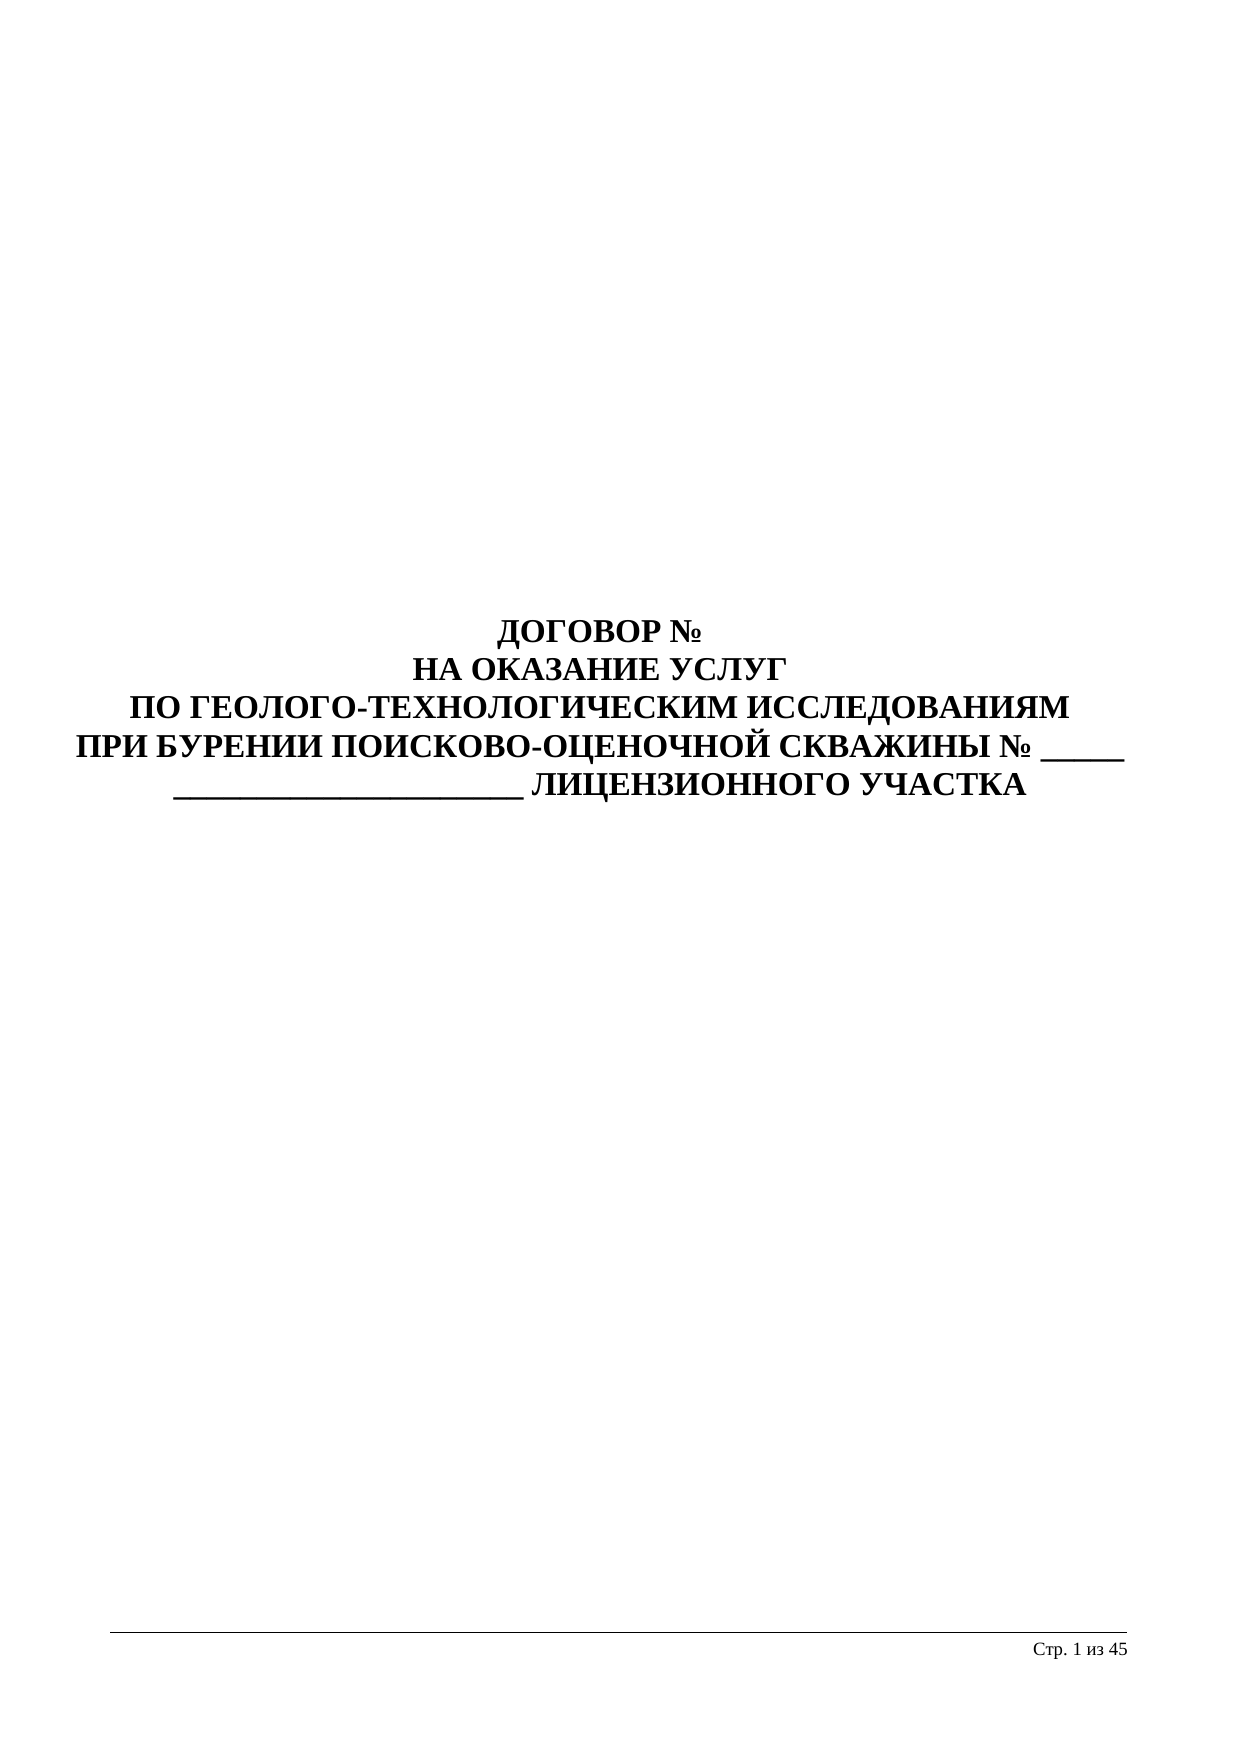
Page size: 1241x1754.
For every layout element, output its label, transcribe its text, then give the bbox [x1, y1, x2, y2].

text ПРИ БУРЕНИИ ПОИСКОВО-ОЦЕНОЧНОЙ СКВАЖИНЫ № _____ [75, 726, 1125, 764]
text ДОГОВОР № [75, 611, 1125, 649]
text НА ОКАЗАНИЕ УСЛУГ [75, 649, 1125, 687]
text _____________________ ЛИЦЕНЗИОННОГО УЧАСТКА [75, 764, 1125, 802]
text ПО ГЕОЛОГО-ТЕХНОЛОГИЧЕСКИМ ИССЛЕДОВАНИЯМ [75, 687, 1125, 726]
